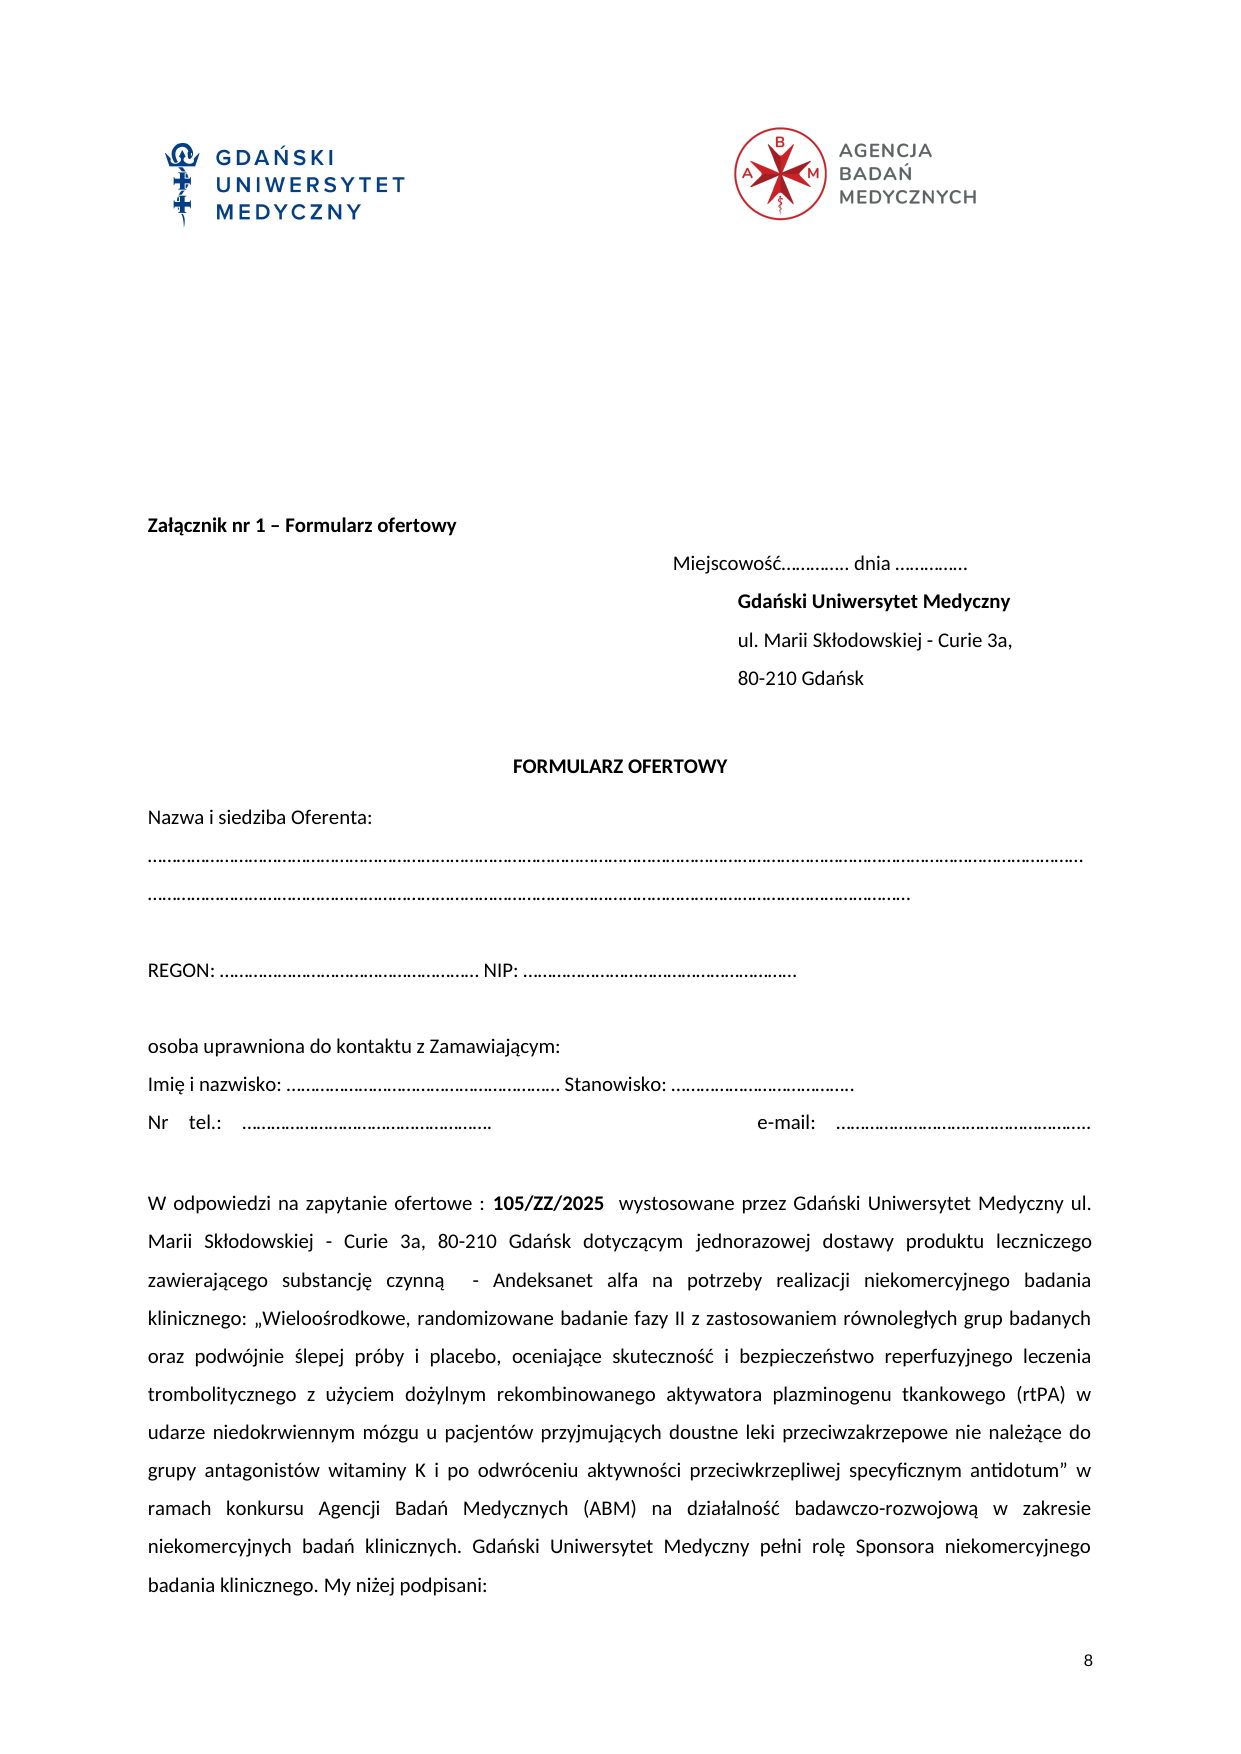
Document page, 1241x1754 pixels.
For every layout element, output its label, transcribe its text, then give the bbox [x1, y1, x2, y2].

text Nr tel.: ……………………………………………. e-mail: …………………………………………….. [148, 1109, 1093, 1177]
text Miejscowość………….. dnia …………… [148, 551, 1093, 576]
text Załącznik nr 1 – Formularz ofertowy [148, 512, 1093, 538]
text Imię i nazwisko: ………………………………………………… Stanowisko: ……………………………….. [148, 1071, 1093, 1097]
picture [147, 125, 422, 246]
picture [721, 101, 986, 246]
text Gdański Uniwersytet Medyczny [738, 589, 1093, 614]
text FORMULARZ OFERTOWY [148, 754, 1093, 779]
text 80-210 Gdańsk [738, 665, 1093, 690]
text ul. Marii Skłodowskiej - Curie 3a, [738, 627, 1093, 652]
text osoba uprawniona do kontaktu z Zamawiającym: [148, 1033, 1093, 1058]
text Nazwa i siedziba Oferenta: [148, 804, 1093, 830]
text REGON: ……………………………………………… NIP: ………………………………………………… [148, 957, 1093, 982]
text ………………………………………………………………………………………………………………………………………………………………………………………………………………………………………………………………………………………………………………………… [148, 842, 1093, 906]
text W odpowiedzi na zapytanie ofertowe : 105/ZZ/2025 wystosowane przez Gdański Uniwersytet Medyczny ul. Marii Skłodowskiej - Curie 3a, 80-210 Gdańsk dotyczącym jednorazowej dostawy produktu leczniczego zawierającego substancję czynną - Andeksanet alfa na potrzeby realizacji niekomercyjnego badania klinicznego: „Wieloośrodkowe, randomizowane badanie fazy II z zastosowaniem równoległych grup badanych oraz podwójnie ślepej próby i placebo, oceniające skuteczność i bezpieczeństwo reperfuzyjnego leczenia trombolitycznego z użyciem dożylnym rekombinowanego aktywatora plazminogenu tkankowego (rtPA) w udarze niedokrwiennym mózgu u pacjentów przyjmujących doustne leki przeciwzakrzepowe nie należące do grupy antagonistów witaminy K i po odwróceniu aktywności przeciwkrzepliwej specyficznym antidotum” w ramach konkursu Agencji Badań Medycznych (ABM) na działalność badawczo-rozwojową w zakresie niekomercyjnych badań klinicznych. Gdański Uniwersytet Medyczny pełni rolę Sponsora niekomercyjnego badania klinicznego. My niżej podpisani: [148, 1191, 1093, 1597]
